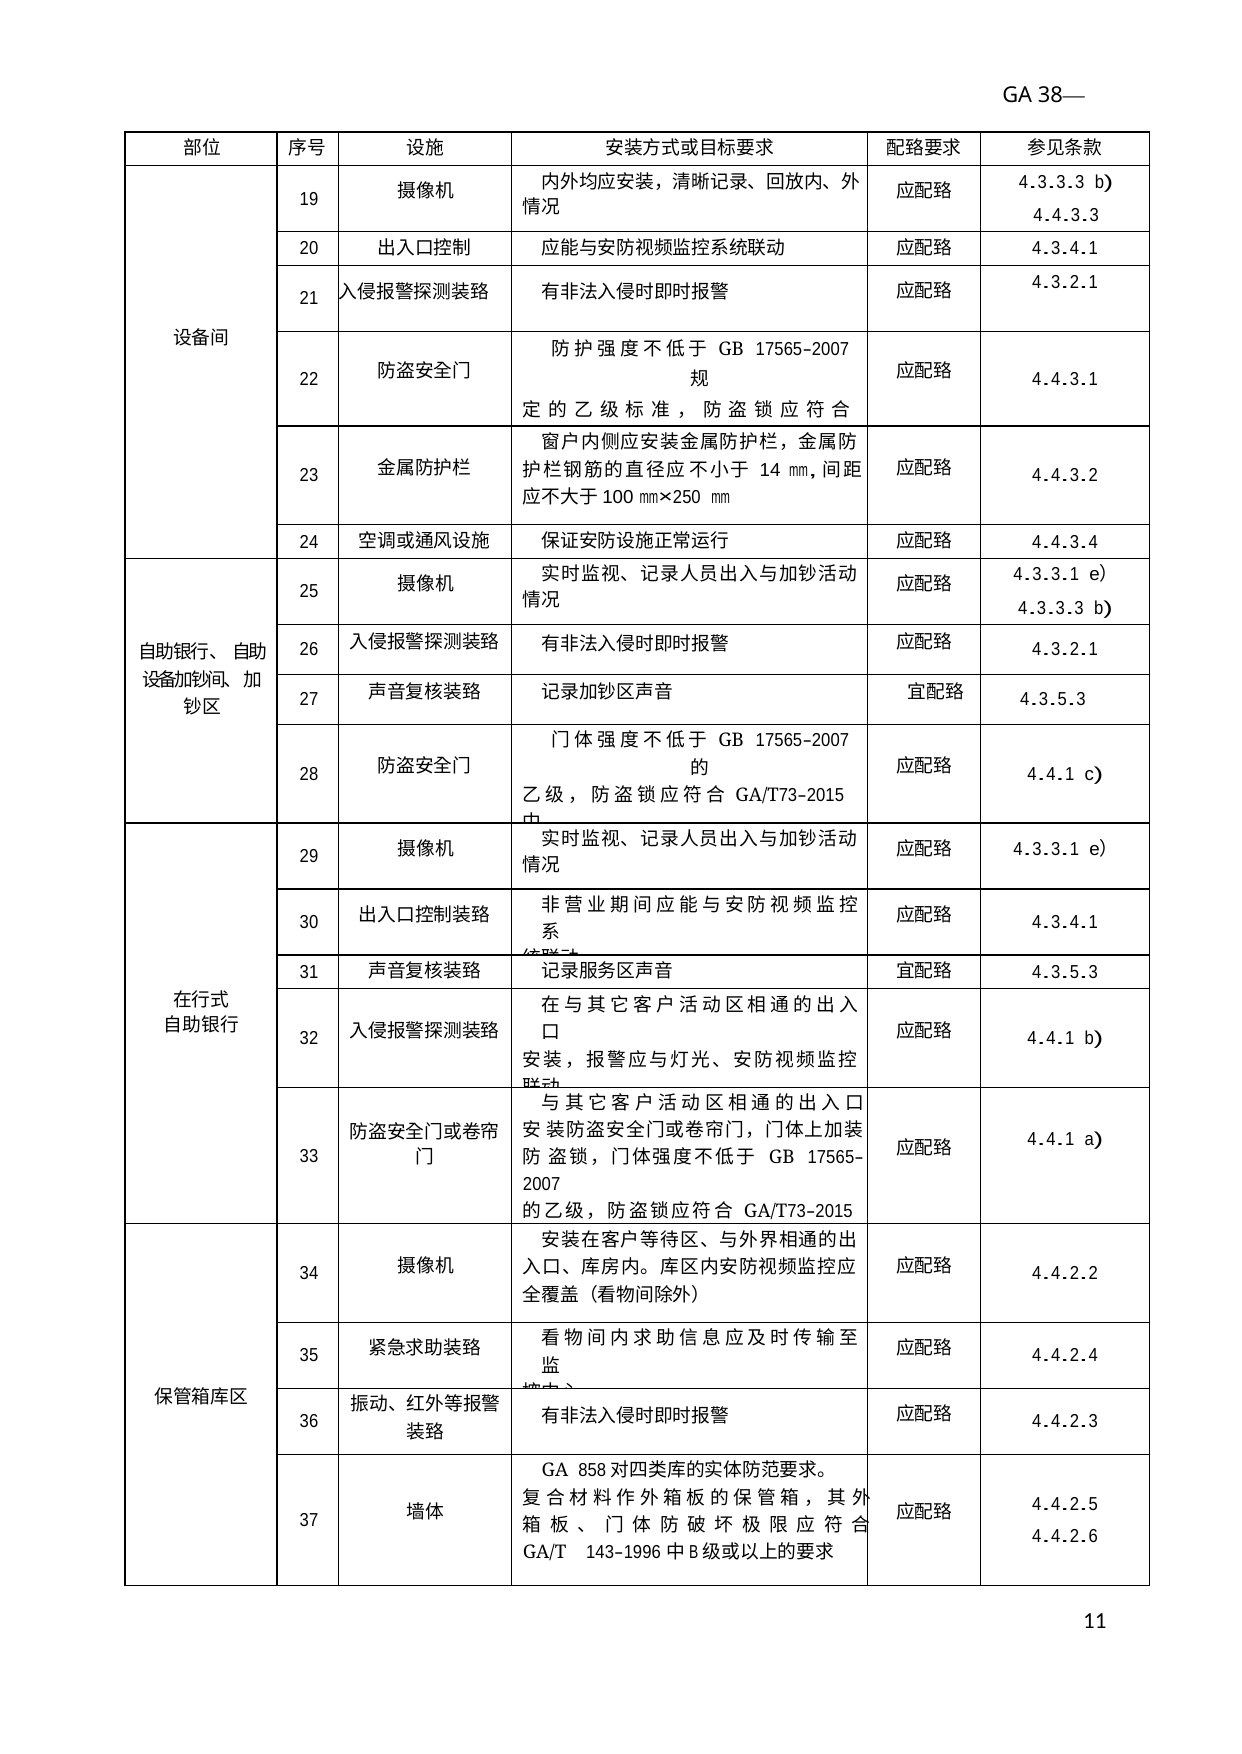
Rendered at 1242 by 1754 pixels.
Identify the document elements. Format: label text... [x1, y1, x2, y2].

table_cell 4.3.2.1 [981, 625, 1149, 674]
table_cell 记录服务区声音 [512, 956, 867, 988]
table_cell 在行式 自助银行 [126, 824, 276, 1223]
table_cell 32 [278, 989, 338, 1087]
table_header 部位 [126, 133, 276, 165]
table_header 安装方式或目标要求 [512, 133, 867, 165]
table_cell 振动、红外等报警 装臵 [339, 1389, 511, 1454]
table_cell 安装在客户等待区、与外界相通的出 入口、库房内。库区内安防视频监控应 全覆盖（看物间除外） [512, 1224, 867, 1322]
table_cell 4.4.1 b) [981, 989, 1149, 1087]
table_cell 24 [278, 525, 338, 558]
table_cell 4.3.5.3 [981, 956, 1149, 988]
table_cell 4.4.2.2 [981, 1224, 1149, 1322]
table_cell 应配臵 [868, 625, 980, 674]
table_cell 有非法入侵时即时报警 [512, 625, 867, 674]
table_cell 34 [278, 1224, 338, 1322]
table_cell 4.3.3.1 e） 4.3.3.3 b) [981, 559, 1149, 624]
table_cell 4.4.3.2 [981, 427, 1149, 524]
table_cell 应配臵 [868, 725, 980, 822]
table_cell 4.3.3.3 b) 4.4.3.3 [981, 166, 1149, 231]
table_cell 设备间 [126, 166, 276, 558]
table_cell 摄像机 [339, 166, 511, 231]
table_cell 4.3.4.1 [981, 890, 1149, 954]
table_cell 金属防护栏 [339, 427, 511, 524]
table_cell 出入口控制装臵 [339, 890, 511, 954]
table_cell 4.4.3.1 [981, 332, 1149, 425]
table_cell 36 [278, 1389, 338, 1454]
table_cell 出入口控制 [339, 232, 511, 264]
table_cell 入侵报警探测装臵 [339, 625, 511, 674]
table_cell 窗户内侧应安装金属防护栏，金属防 护栏钢筋的直径应 不小于 14 mm, 间距 应不大于 100 mm×250 mm [512, 427, 867, 524]
table_cell 摄像机 [339, 559, 511, 624]
table_cell 4.4.3.4 [981, 525, 1149, 558]
table_header 配臵要求 [868, 133, 980, 165]
table_cell 防盗安全门 [339, 332, 511, 425]
table_cell 记录加钞区声音 [512, 675, 867, 724]
table_cell 宜配臵 [868, 675, 980, 724]
table_cell 摄像机 [339, 824, 511, 888]
table_cell 应配臵 [868, 824, 980, 888]
table_cell 26 [278, 625, 338, 674]
table_cell 21 [278, 266, 338, 331]
table_header 参见条款 [981, 133, 1149, 165]
table_cell 33 [278, 1088, 338, 1223]
table_cell 4.4.1 a) [981, 1088, 1149, 1223]
table_cell 应能与安防视频监控系统联动 [512, 232, 867, 264]
table_cell 在 与 其 它 客 户 活 动 区 相 通 的 出 入 口 安装，报警应与灯光、安防视频监控 联动 [512, 989, 867, 1087]
table_cell 墙体 [339, 1455, 511, 1585]
table_cell 20 [278, 232, 338, 264]
table_cell 25 [278, 559, 338, 624]
table_cell 应配臵 [868, 166, 980, 231]
table_cell 4.4.2.5 4.4.2.6 [981, 1455, 1149, 1585]
table_cell 声音复核装臵 [339, 956, 511, 988]
table_cell 19 [278, 166, 338, 231]
table_cell 30 [278, 890, 338, 954]
table_cell 内外均应安装，清晰记录、回放内、外 情况 [512, 166, 867, 231]
table_cell 应配臵 [868, 1088, 980, 1223]
table_cell 应配臵 [868, 890, 980, 954]
table_cell 31 [278, 956, 338, 988]
table_cell 防盗安全门或卷帘 门 [339, 1088, 511, 1223]
table_cell 4.3.3.1 e） [981, 824, 1149, 888]
table_cell 应配臵 [868, 1389, 980, 1454]
table_cell 应配臵 [868, 427, 980, 524]
table_cell 保管箱库区 [126, 1224, 276, 1585]
table_cell 4.4.2.4 [981, 1323, 1149, 1388]
table_cell 应配臵 [868, 1323, 980, 1388]
table_cell 23 [278, 427, 338, 524]
table_cell 4.4.1 c) [981, 725, 1149, 822]
table_cell 4.3.5.3 [981, 675, 1149, 724]
table_cell 空调或通风设施 [339, 525, 511, 558]
table_cell 应配臵 [868, 525, 980, 558]
table_cell 声音复核装臵 [339, 675, 511, 724]
table_header 序号 [278, 133, 338, 165]
table_cell 摄像机 [339, 1224, 511, 1322]
table_cell 非 营 业 期 间 应 能 与 安 防 视 频 监 控 系 统联动 [512, 890, 867, 954]
table_cell 37 [278, 1455, 338, 1585]
table_cell 应配臵 [868, 1455, 980, 1585]
table_cell 实时监视、记录人员出入与加钞活动 情况 [512, 824, 867, 888]
table_cell 35 [278, 1323, 338, 1388]
table_cell 自助银行、 自助设备加钞间、 加钞区 [126, 559, 276, 822]
table_cell 入侵报警探测装臵 [339, 989, 511, 1087]
table_cell 应配臵 [868, 559, 980, 624]
table_cell 防 护 强 度 不 低 于 GB 17565-2007 规 定 的 乙 级 标 准 ， 防 盗 锁 应 符 合 GA/T73-2015 中 B 级的要求 [512, 332, 867, 425]
table_cell 紧急求助装臵 [339, 1323, 511, 1388]
table_cell 应配臵 [868, 266, 980, 331]
table_cell 4.4.2.3 [981, 1389, 1149, 1454]
table_cell 门 体 强 度 不 低 于 GB 17565-2007 的 乙 级 ， 防 盗 锁 应 符 合 GA/T73-2015 中 B 级的要求 [512, 725, 867, 822]
table_cell 22 [278, 332, 338, 425]
table_cell 实时监视、记录人员出入与加钞活动 情况 [512, 559, 867, 624]
table_cell 有非法入侵时即时报警 [512, 266, 867, 331]
table_cell 29 [278, 824, 338, 888]
table_cell 应配臵 [868, 989, 980, 1087]
table_cell 4.3.4.1 [981, 232, 1149, 264]
table_cell 27 [278, 675, 338, 724]
table_cell 4.3.2.1 [981, 266, 1149, 331]
table_cell 与 其 它 客 户 活 动 区 相 通 的 出 入 口 安 装防盗安全门或卷帘门，门体上加装防 盗锁，门体强度不低于 GB 17565-2007 的乙级，防盗锁应符合 GA/T73-2015 中 B 级的要求 [512, 1088, 867, 1223]
table_cell 看 物 间 内 求 助 信 息 应 及 时 传 输 至 监 控中心 [512, 1323, 867, 1388]
table_cell 28 [278, 725, 338, 822]
table_header 设施 [339, 133, 511, 165]
table_cell 应配臵 [868, 232, 980, 264]
table_cell 有非法入侵时即时报警 [512, 1389, 867, 1454]
table_cell 宜配臵 [868, 956, 980, 988]
table_cell 应配臵 [868, 332, 980, 425]
table_cell GA 858 对四类库的实体防范要求。 复合材料作外箱板的保管箱，其外 箱 板 、 门 体 防 破 坏 极 限 应 符 合 GA/T 143-1996 中 B 级或以上的要求 [512, 1455, 867, 1585]
table_cell 防盗安全门 [339, 725, 511, 822]
table_cell 保证安防设施正常运行 [512, 525, 867, 558]
table_cell 应配臵 [868, 1224, 980, 1322]
table_cell 入侵报警探测装臵 [339, 266, 511, 331]
